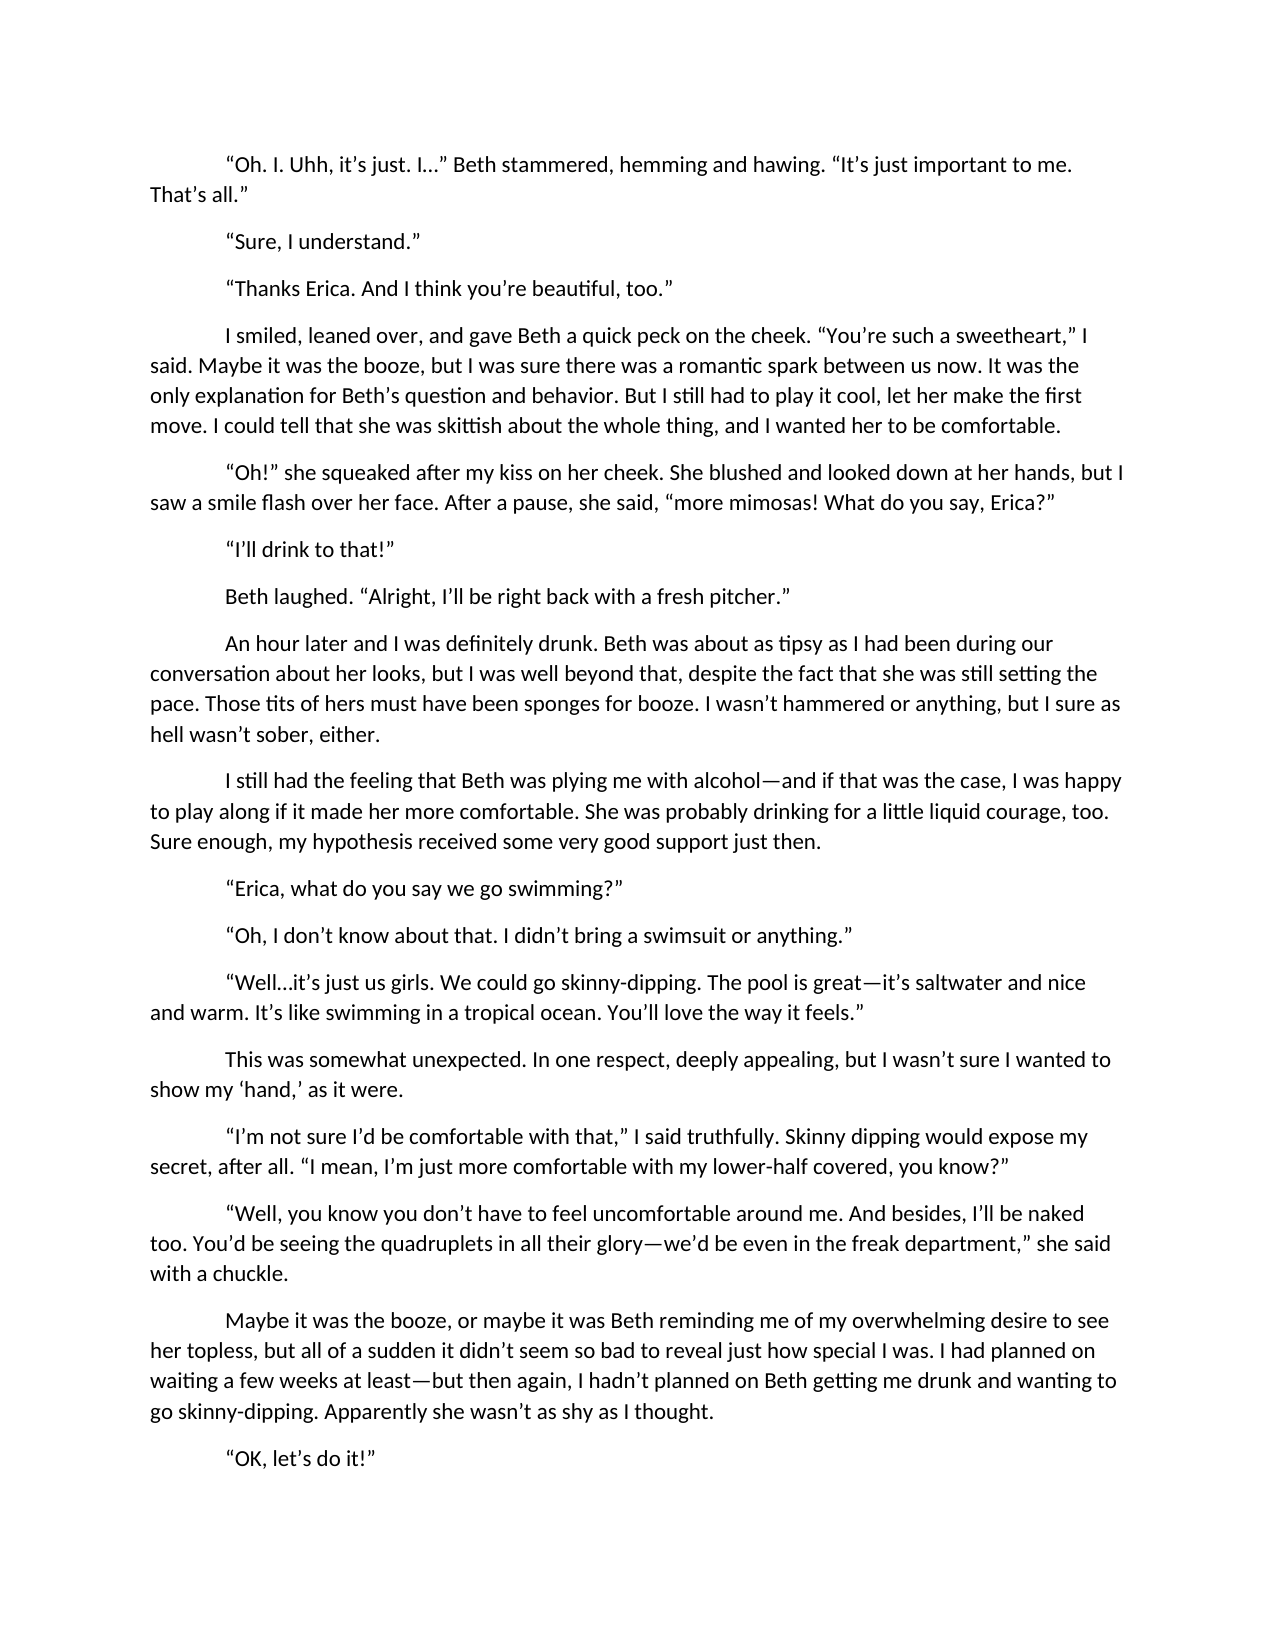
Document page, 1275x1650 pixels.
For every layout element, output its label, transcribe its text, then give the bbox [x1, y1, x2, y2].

text I smiled, leaned over, and gave Beth a quick peck on the cheek. “You’re such a sweetheart,” I said. Maybe it was the booze, but I was sure there was a romantic spark between us now. It was the only explanation for Beth’s question and behavior. But I still had to play it cool, let her make the first move. I could tell that she was skittish about the whole thing, and I wanted her to be comfortable. [150, 321, 1125, 439]
text An hour later and I was definitely drunk. Beth was about as tipsy as I had been during our conversation about her looks, but I was well beyond that, despite the fact that she was still setting the pace. Those tits of hers must have been sponges for booze. I wasn’t hammered or anything, but I sure as hell wasn’t sober, either. [150, 629, 1125, 748]
text Beth laughed. “Alright, I’ll be right back with a fresh pitcher.” [150, 582, 1125, 610]
text “Oh!” she squeaked after my kiss on her cheek. She blushed and looked down at her hands, but I saw a smile flash over her face. After a pause, she said, “more mimosas! What do you say, Erica?” [150, 458, 1125, 517]
text “OK, let’s do it!” [150, 1444, 1125, 1472]
text “Oh. I. Uhh, it’s just. I…” Beth stammered, hemming and hawing. “It’s just important to me. That’s all.” [150, 150, 1125, 208]
text “Well…it’s just us girls. We could go skinny-dipping. The pool is great—it’s saltwater and nice and warm. It’s like swimming in a tropical ocean. You’ll love the way it feels.” [150, 968, 1125, 1026]
text “I’m not sure I’d be comfortable with that,” I said truthfully. Skinny dipping would expose my secret, after all. “I mean, I’m just more comfortable with my lower-half covered, you know?” [150, 1122, 1125, 1180]
text I still had the feeling that Beth was plying me with alcohol—and if that was the case, I was happy to play along if it made her more comfortable. She was probably drinking for a little liquid courage, too. Sure enough, my hypothesis received some very good support just then. [150, 767, 1125, 855]
text “Erica, what do you say we go swimming?” [150, 874, 1125, 902]
text This was somewhat unexpected. In one respect, deeply appealing, but I wasn’t sure I wanted to show my ‘hand,’ as it were. [150, 1045, 1125, 1103]
text “Oh, I don’t know about that. I didn’t bring a swimsuit or anything.” [150, 921, 1125, 949]
text “Thanks Erica. And I think you’re beautiful, too.” [150, 274, 1125, 302]
text Maybe it was the booze, or maybe it was Beth reminding me of my overwhelming desire to see her topless, but all of a sudden it didn’t seem so bad to reveal just how special I was. I had planned on waiting a few weeks at least—but then again, I hadn’t planned on Beth getting me drunk and wanting to go skinny-dipping. Apparently she wasn’t as shy as I thought. [150, 1306, 1125, 1425]
text “I’ll drink to that!” [150, 535, 1125, 563]
text “Sure, I understand.” [150, 227, 1125, 255]
text “Well, you know you don’t have to feel uncomfortable around me. And besides, I’ll be naked too. You’d be seeing the quadruplets in all their glory—we’d be even in the freak department,” she said with a chuckle. [150, 1199, 1125, 1287]
